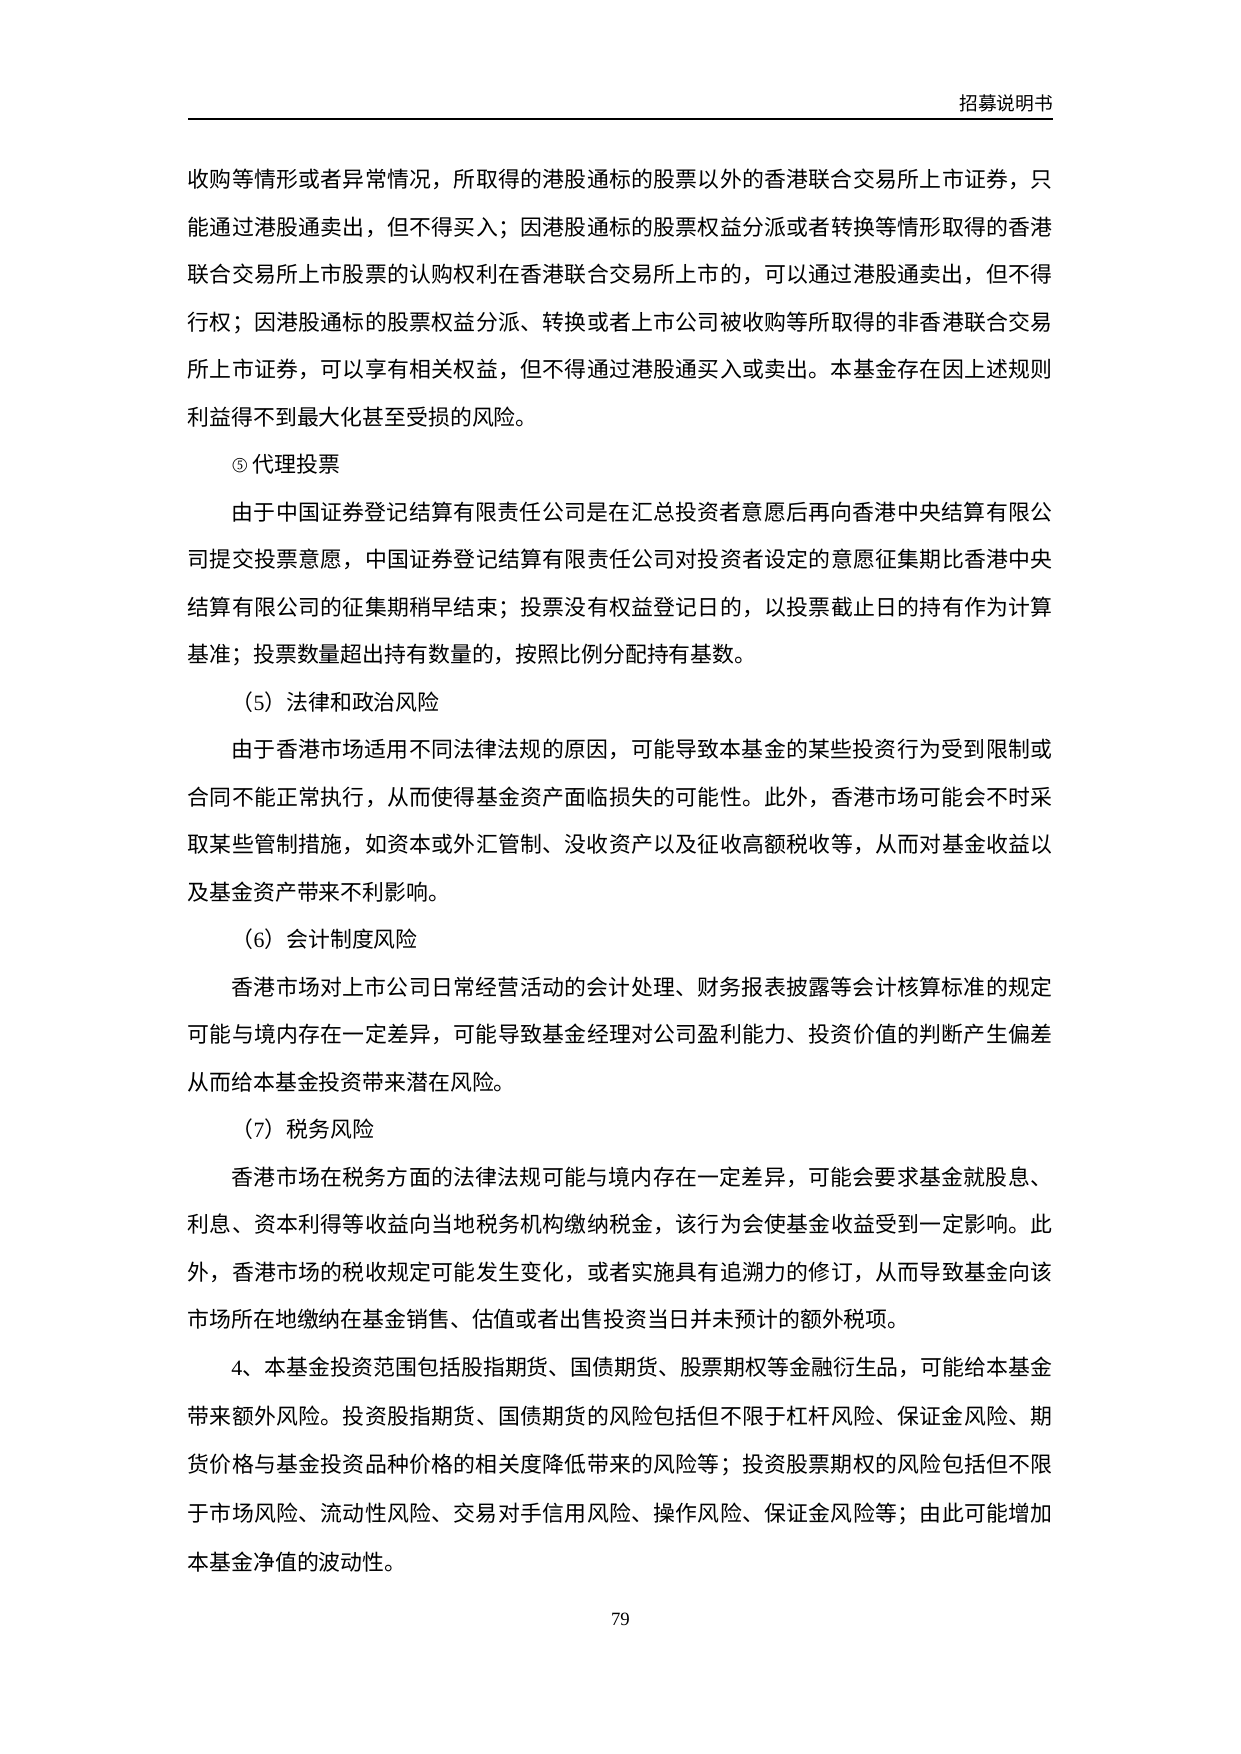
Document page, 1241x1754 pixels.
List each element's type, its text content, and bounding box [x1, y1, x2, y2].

text （7）税务风险 [187, 1112, 1053, 1144]
text 香港市场对上市公司日常经营活动的会计处理、财务报表披露等会计核算标准的规定可能与境内存在一定差异，可能导致基金经理对公司盈利能力、投资价值的判断产生偏差，从而给本基金投资带来潜在风险。 [187, 969, 1053, 1096]
text ⑤代理投票 [187, 447, 1053, 479]
text 4、本基金投资范围包括股指期货、国债期货、股票期权等金融衍生品，可能给本基金带来额外风险。投资股指期货、国债期货的风险包括但不限于杠杆风险、保证金风险、期货价格与基金投资品种价格的相关度降低带来的风险等；投资股票期权的风险包括但不限于市场风险、流动性风险、交易对手信用风险、操作风险、保证金风险等；由此可能增加本基金净值的波动性。 [187, 1349, 1053, 1577]
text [187, 162, 1053, 431]
text （6）会计制度风险 [187, 922, 1053, 954]
text 由于中国证券登记结算有限责任公司是在汇总投资者意愿后再向香港中央结算有限公司提交投票意愿，中国证券登记结算有限责任公司对投资者设定的意愿征集期比香港中央结算有限公司的征集期稍早结束；投票没有权益登记日的，以投票截止日的持有作为计算基准；投票数量超出持有数量的，按照比例分配持有基数。 [187, 494, 1053, 669]
text 香港市场在税务方面的法律法规可能与境内存在一定差异，可能会要求基金就股息、利息、资本利得等收益向当地税务机构缴纳税金，该行为会使基金收益受到一定影响。此外，香港市场的税收规定可能发生变化，或者实施具有追溯力的修订，从而导致基金向该市场所在地缴纳在基金销售、估值或者出售投资当日并未预计的额外税项。 [187, 1159, 1053, 1334]
text 由于香港市场适用不同法律法规的原因，可能导致本基金的某些投资行为受到限制或合同不能正常执行，从而使得基金资产面临损失的可能性。此外，香港市场可能会不时采取某些管制措施，如资本或外汇管制、没收资产以及征收高额税收等，从而对基金收益以及基金资产带来不利影响。 [187, 732, 1053, 906]
text （5）法律和政治风险 [187, 684, 1053, 716]
